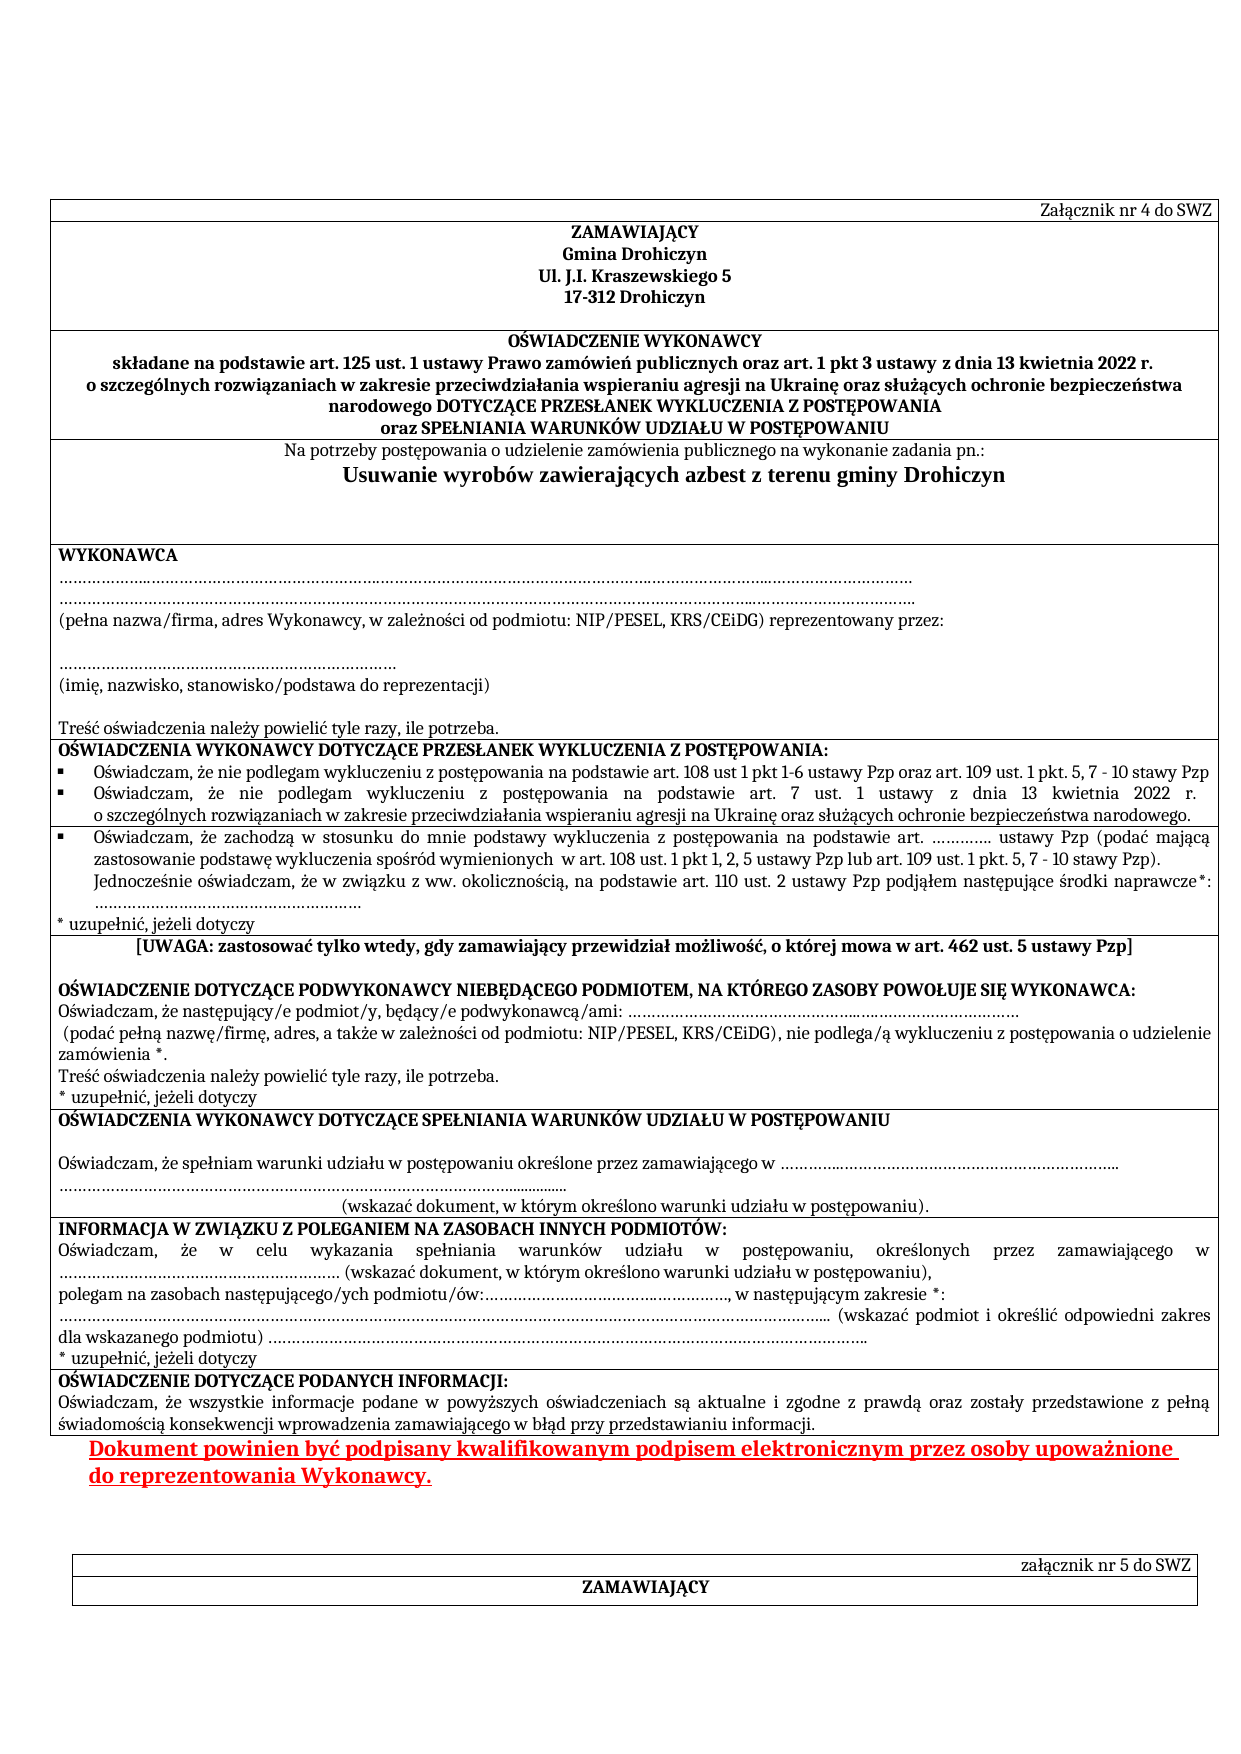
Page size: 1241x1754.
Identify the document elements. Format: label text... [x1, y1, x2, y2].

table_cell [UWAGA: zastosować tylko wtedy, gdy zamawiający przewidział możliwość, o której mowa w art. 462 ust. 5 ustawy Pzp] OŚWIADCZENIE DOTYCZĄCE PODWYKONAWCY NIEBĘDĄCEGO PODMIOTEM, NA KTÓREGO ZASOBY POWOŁUJE SIĘ WYKONAWCA: Oświadczam, że następujący/e podmiot/y, będący/e podwykonawcą/ami: …………………………………………..….………………………… (podać pełną nazwę/firmę, adres, a także w zależności od podmiotu: NIP/PESEL, KRS/CEiDG), nie podlega/ą wykluczeniu z postępowania o udzielenie zamówienia *. Treść oświadczenia należy powielić tyle razy, ile potrzeba. * uzupełnić, jeżeli dotyczy [51, 936, 1218, 1108]
table_cell OŚWIADCZENIE WYKONAWCY składane na podstawie art. 125 ust. 1 ustawy Prawo zamówień publicznych oraz art. 1 pkt 3 ustawy z dnia 13 kwietnia 2022 r. o szczególnych rozwiązaniach w zakresie przeciwdziałania wspieraniu agresji na Ukrainę oraz służących ochronie bezpieczeństwa narodowego DOTYCZĄCE PRZESŁANEK WYKLUCZENIA Z POSTĘPOWANIA oraz SPEŁNIANIA WARUNKÓW UDZIAŁU W POSTĘPOWANIU [51, 331, 1218, 439]
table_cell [73, 1577, 1197, 1605]
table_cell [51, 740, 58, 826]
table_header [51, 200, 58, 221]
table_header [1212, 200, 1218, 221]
table_cell Na potrzeby postępowania o udzielenie zamówienia publicznego na wykonanie zadania pn.: Usuwanie wyrobów zawierających azbest z terenu gminy Drohiczyn [51, 440, 1218, 544]
text Dokument powinien być podpisany kwalifikowanym podpisem elektronicznym przez osoby upoważnione do reprezentowania Wykonawcy. [89, 1436, 1181, 1489]
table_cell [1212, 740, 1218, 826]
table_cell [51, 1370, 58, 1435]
table_cell INFORMACJA W ZWIĄZKU Z POLEGANIEM NA ZASOBACH INNYCH PODMIOTÓW: Oświadczam, że w celu wykazania spełniania warunków udziału w postępowaniu, określonych przez zamawiającego w …………………………………………………… (wskazać dokument, w którym określono warunki udziału w postępowaniu), polegam na zasobach następującego/ych podmiotu/ów:……………………………….……………, w następującym zakresie *: ………………………………………………………………………………………………………………………………………………... (wskazać podmiot i określić odpowiedni zakres dla wskazanego podmiotu) .………………………………………………………………………………………………………………. * uzupełnić, jeżeli dotyczy [51, 1218, 1218, 1369]
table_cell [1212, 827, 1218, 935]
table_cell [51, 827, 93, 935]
table_cell ZAMAWIAJĄCY Gmina Drohiczyn Ul. J.I. Kraszewskiego 5 17-312 Drohiczyn [51, 222, 1218, 330]
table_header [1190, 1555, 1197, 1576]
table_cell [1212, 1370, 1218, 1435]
table_cell WYKONAWCA ………………..………………………………………….………………………………………………….……………………..………………………… …………………………………………………………………………………………………………………………………..……………………………. (pełna nazwa/firma, adres Wykonawcy, w zależności od podmiotu: NIP/PESEL, KRS/CEiDG) reprezentowany przez: ……………………………………………………………… (imię, nazwisko, stanowisko/podstawa do reprezentacji) Treść oświadczenia należy powielić tyle razy, ile potrzeba. [51, 545, 1218, 739]
table_cell OŚWIADCZENIA WYKONAWCY DOTYCZĄCE SPEŁNIANIA WARUNKÓW UDZIAŁU W POSTĘPOWANIU Oświadczam, że spełniam warunki udziału w postępowaniu określone przez zamawiającego w …………..…………………………………………………..……………………………………………………………………………………............... (wskazać dokument, w którym określono warunki udziału w postępowaniu). [51, 1110, 1218, 1217]
